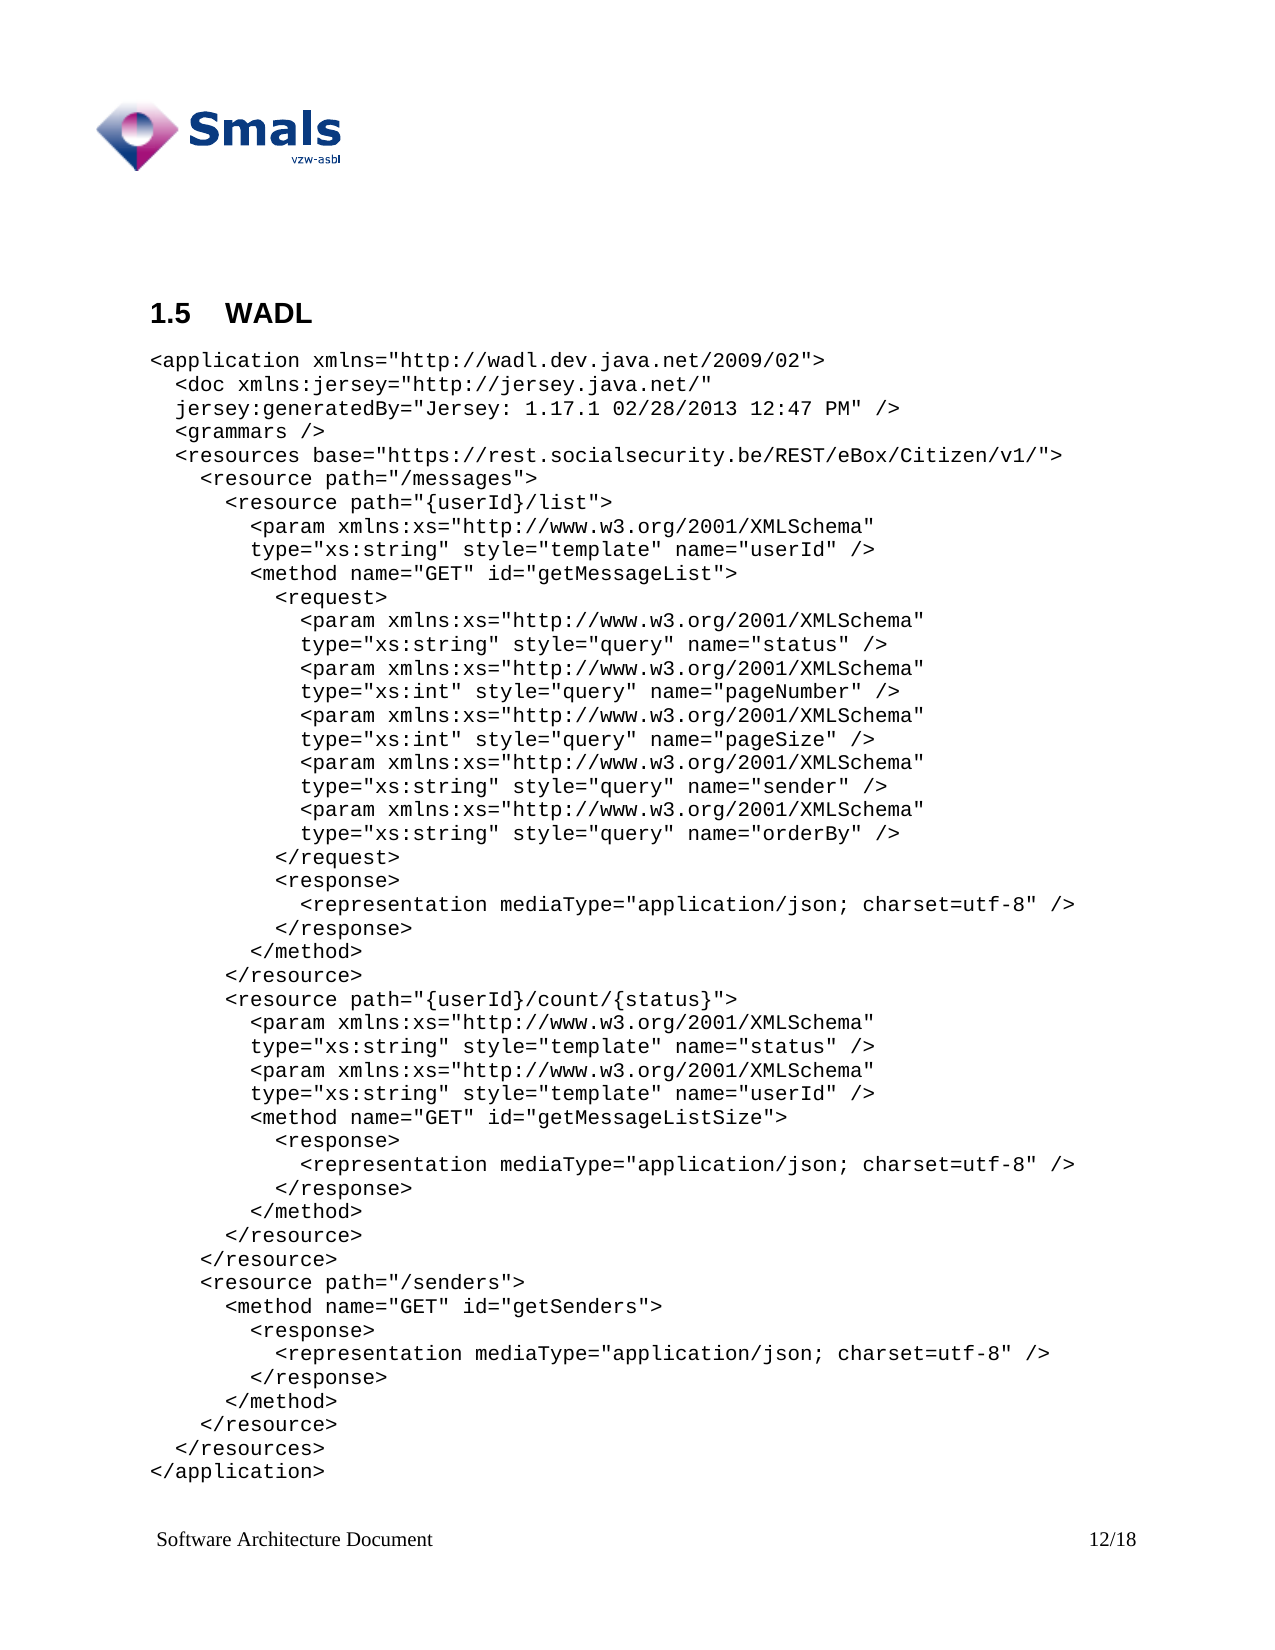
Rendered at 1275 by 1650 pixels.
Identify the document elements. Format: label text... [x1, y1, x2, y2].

text <param xmlns:xs="http://www.w3.org/2001/XMLSchema" [150, 799, 1125, 823]
text </response> [150, 1367, 1125, 1391]
text <request> [150, 587, 1125, 610]
text </resource> [150, 1249, 1125, 1272]
text <param xmlns:xs="http://www.w3.org/2001/XMLSchema" [150, 516, 1125, 539]
text <method name="GET" id="getSenders"> [150, 1296, 1125, 1320]
text </resources> [150, 1438, 1125, 1462]
text <method name="GET" id="getMessageListSize"> [150, 1107, 1125, 1131]
text <resource path="/messages"> [150, 468, 1125, 492]
text <method name="GET" id="getMessageList"> [150, 563, 1125, 587]
subtitle WADL [150, 296, 1125, 329]
text </response> [150, 918, 1125, 941]
text type="xs:string" style="template" name="status" /> [150, 1036, 1125, 1059]
text </resource> [150, 965, 1125, 989]
text type="xs:string" style="template" name="userId" /> [150, 1083, 1125, 1107]
text type="xs:string" style="query" name="status" /> [150, 634, 1125, 658]
text <resource path="/senders"> [150, 1272, 1125, 1296]
text type="xs:string" style="query" name="orderBy" /> [150, 823, 1125, 847]
text <application xmlns="http://wadl.dev.java.net/2009/02"> [150, 350, 1125, 374]
text <param xmlns:xs="http://www.w3.org/2001/XMLSchema" [150, 1059, 1125, 1083]
text </resource> [150, 1414, 1125, 1438]
text <param xmlns:xs="http://www.w3.org/2001/XMLSchema" [150, 752, 1125, 776]
text <param xmlns:xs="http://www.w3.org/2001/XMLSchema" [150, 1012, 1125, 1036]
text <representation mediaType="application/json; charset=utf-8" /> [150, 1154, 1125, 1178]
text <resource path="{userId}/count/{status}"> [150, 989, 1125, 1012]
text <param xmlns:xs="http://www.w3.org/2001/XMLSchema" [150, 610, 1125, 634]
text </application> [150, 1462, 1125, 1485]
text jersey:generatedBy="Jersey: 1.17.1 02/28/2013 12:47 PM" /> [150, 397, 1125, 421]
text <representation mediaType="application/json; charset=utf-8" /> [150, 1343, 1125, 1367]
text </response> [150, 1178, 1125, 1201]
text </method> [150, 1391, 1125, 1414]
text <response> [150, 1131, 1125, 1154]
text <representation mediaType="application/json; charset=utf-8" /> [150, 894, 1125, 918]
text </resource> [150, 1225, 1125, 1249]
text type="xs:int" style="query" name="pageNumber" /> [150, 681, 1125, 705]
text </method> [150, 941, 1125, 965]
text <grammars /> [150, 421, 1125, 445]
text <doc xmlns:jersey="http://jersey.java.net/" [150, 374, 1125, 397]
text <response> [150, 1320, 1125, 1343]
text type="xs:int" style="query" name="pageSize" /> [150, 728, 1125, 752]
text <param xmlns:xs="http://www.w3.org/2001/XMLSchema" [150, 705, 1125, 728]
text type="xs:string" style="query" name="sender" /> [150, 776, 1125, 799]
text <response> [150, 870, 1125, 894]
text </request> [150, 847, 1125, 870]
text <param xmlns:xs="http://www.w3.org/2001/XMLSchema" [150, 658, 1125, 681]
text type="xs:string" style="template" name="userId" /> [150, 539, 1125, 563]
text <resources base="https://rest.socialsecurity.be/REST/eBox/Citizen/v1/"> [150, 445, 1125, 468]
text </method> [150, 1201, 1125, 1225]
text <resource path="{userId}/list"> [150, 492, 1125, 516]
